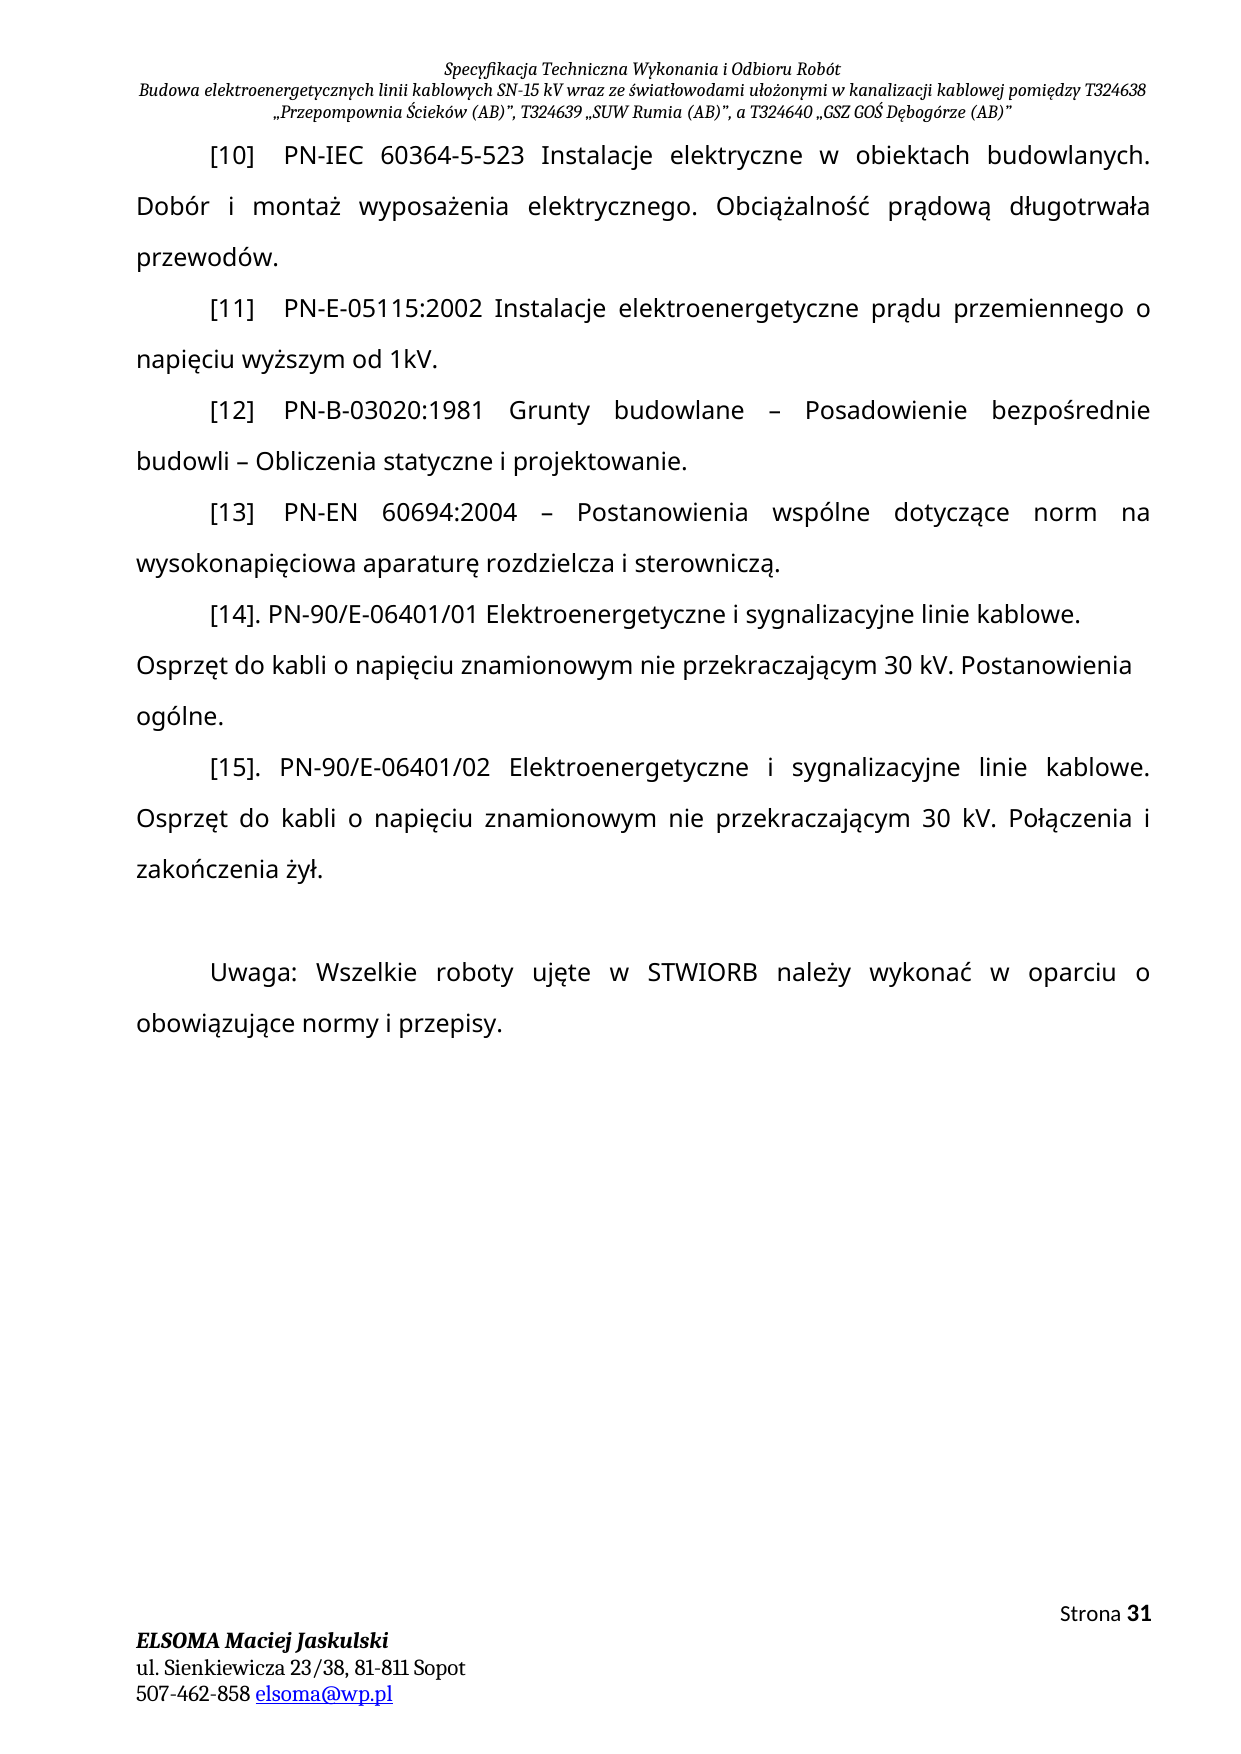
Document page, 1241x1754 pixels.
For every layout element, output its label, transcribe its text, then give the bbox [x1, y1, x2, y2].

text [10] PN-IEC 60364-5-523 Instalacje elektryczne w obiektach budowlanych. Dobór i montaż wyposażenia elektrycznego. Obciążalność prądową długotrwała przewodów. [136, 137, 1152, 274]
text [14]. PN-90/E-06401/01 Elektroenergetyczne i sygnalizacyjne linie kablowe. Osprzęt do kabli o napięciu znamionowym nie przekraczającym 30 kV. Postanowienia ogólne. [136, 597, 1152, 733]
text Uwaga: Wszelkie roboty ujęte w STWIORB należy wykonać w oparciu o obowiązujące normy i przepisy. [136, 954, 1152, 1039]
text [12] PN-B-03020:1981 Grunty budowlane – Posadowienie bezpośrednie budowli – Obliczenia statyczne i projektowanie. [136, 393, 1152, 478]
text [11] PN-E-05115:2002 Instalacje elektroenergetyczne prądu przemiennego o napięciu wyższym od 1kV. [136, 291, 1152, 376]
text [15]. PN-90/E-06401/02 Elektroenergetyczne i sygnalizacyjne linie kablowe. Osprzęt do kabli o napięciu znamionowym nie przekraczającym 30 kV. Połączenia i zakończenia żył. [136, 750, 1152, 886]
text [13] PN-EN 60694:2004 – Postanowienia wspólne dotyczące norm na wysokonapięciowa aparaturę rozdzielcza i sterowniczą. [136, 495, 1152, 580]
